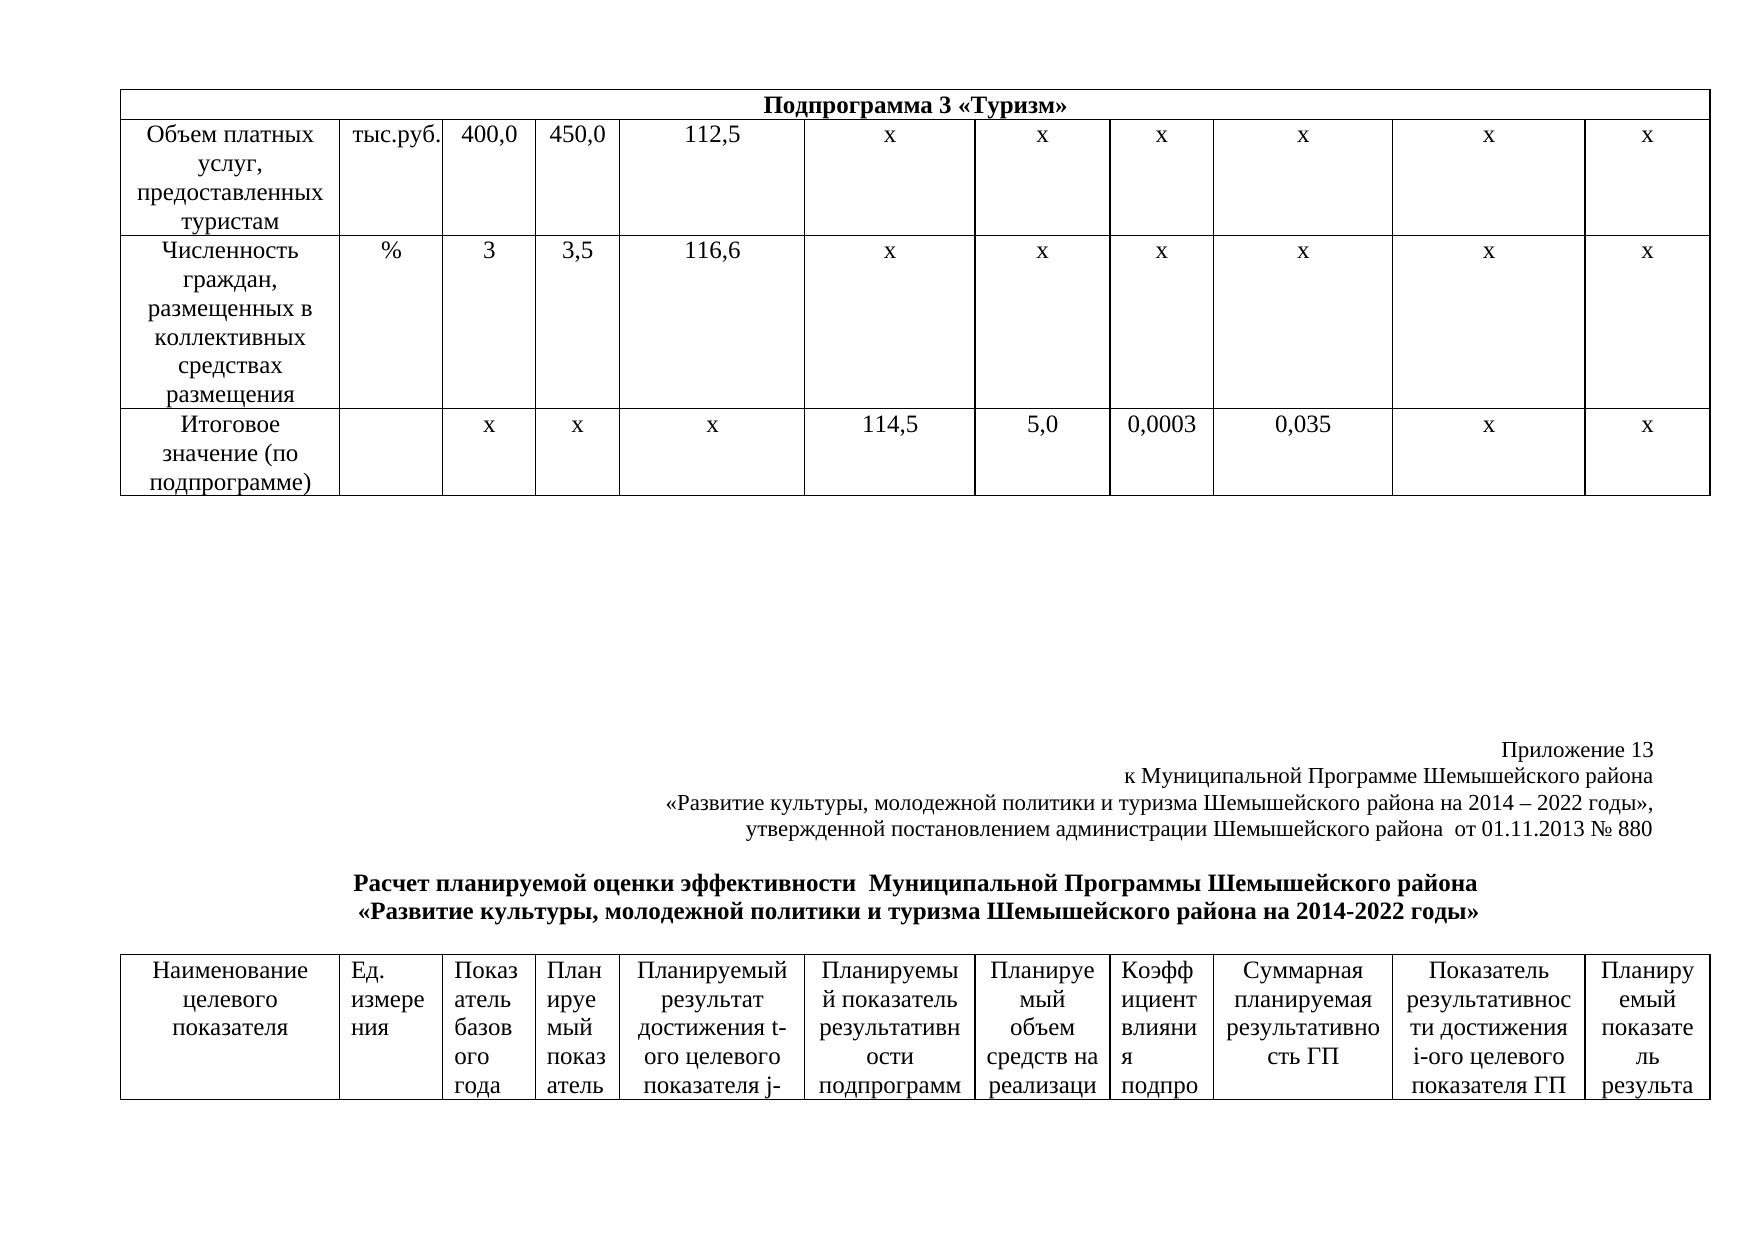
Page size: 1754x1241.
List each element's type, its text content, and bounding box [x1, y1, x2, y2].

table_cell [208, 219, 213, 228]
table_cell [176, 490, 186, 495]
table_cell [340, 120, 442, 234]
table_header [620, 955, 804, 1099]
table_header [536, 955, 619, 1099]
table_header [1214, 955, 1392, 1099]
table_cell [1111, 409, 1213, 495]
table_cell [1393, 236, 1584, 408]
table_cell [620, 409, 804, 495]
text Приложение 13 [177, 736, 1653, 762]
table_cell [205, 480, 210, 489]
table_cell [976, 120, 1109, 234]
text «Развитие культуры, молодежной политики и туризма Шемышейского района на 2014-2022 годы» [177, 896, 1653, 925]
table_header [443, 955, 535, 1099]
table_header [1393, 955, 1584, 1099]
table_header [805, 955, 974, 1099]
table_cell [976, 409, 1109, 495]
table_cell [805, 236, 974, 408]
text «Развитие культуры, молодежной политики и туризма Шемышейского района на 2014 – 2022 годы», [177, 789, 1653, 815]
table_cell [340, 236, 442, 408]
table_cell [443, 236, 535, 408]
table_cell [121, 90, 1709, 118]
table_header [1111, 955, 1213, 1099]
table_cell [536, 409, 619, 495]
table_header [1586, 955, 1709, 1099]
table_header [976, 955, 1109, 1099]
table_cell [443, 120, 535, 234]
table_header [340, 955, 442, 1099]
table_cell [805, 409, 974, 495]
text к Муниципальной Программе Шемышейского района [177, 762, 1653, 789]
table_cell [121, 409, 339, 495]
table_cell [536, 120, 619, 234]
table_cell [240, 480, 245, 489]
text утвержденной постановлением администрации Шемышейского района от 01.11.2013 № 880 [177, 815, 1653, 841]
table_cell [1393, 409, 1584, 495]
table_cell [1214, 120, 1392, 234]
text Расчет планируемой оценки эффективности Муниципальной Программы Шемышейского района [177, 868, 1653, 896]
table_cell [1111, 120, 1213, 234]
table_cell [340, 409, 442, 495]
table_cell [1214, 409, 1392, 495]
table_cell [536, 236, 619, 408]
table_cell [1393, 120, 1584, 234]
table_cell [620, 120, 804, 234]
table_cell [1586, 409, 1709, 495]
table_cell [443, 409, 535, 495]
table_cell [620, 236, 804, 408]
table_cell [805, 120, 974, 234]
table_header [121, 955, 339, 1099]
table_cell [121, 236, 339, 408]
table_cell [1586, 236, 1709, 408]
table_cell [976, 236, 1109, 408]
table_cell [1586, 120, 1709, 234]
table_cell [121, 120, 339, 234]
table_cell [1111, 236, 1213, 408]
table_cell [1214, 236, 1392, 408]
